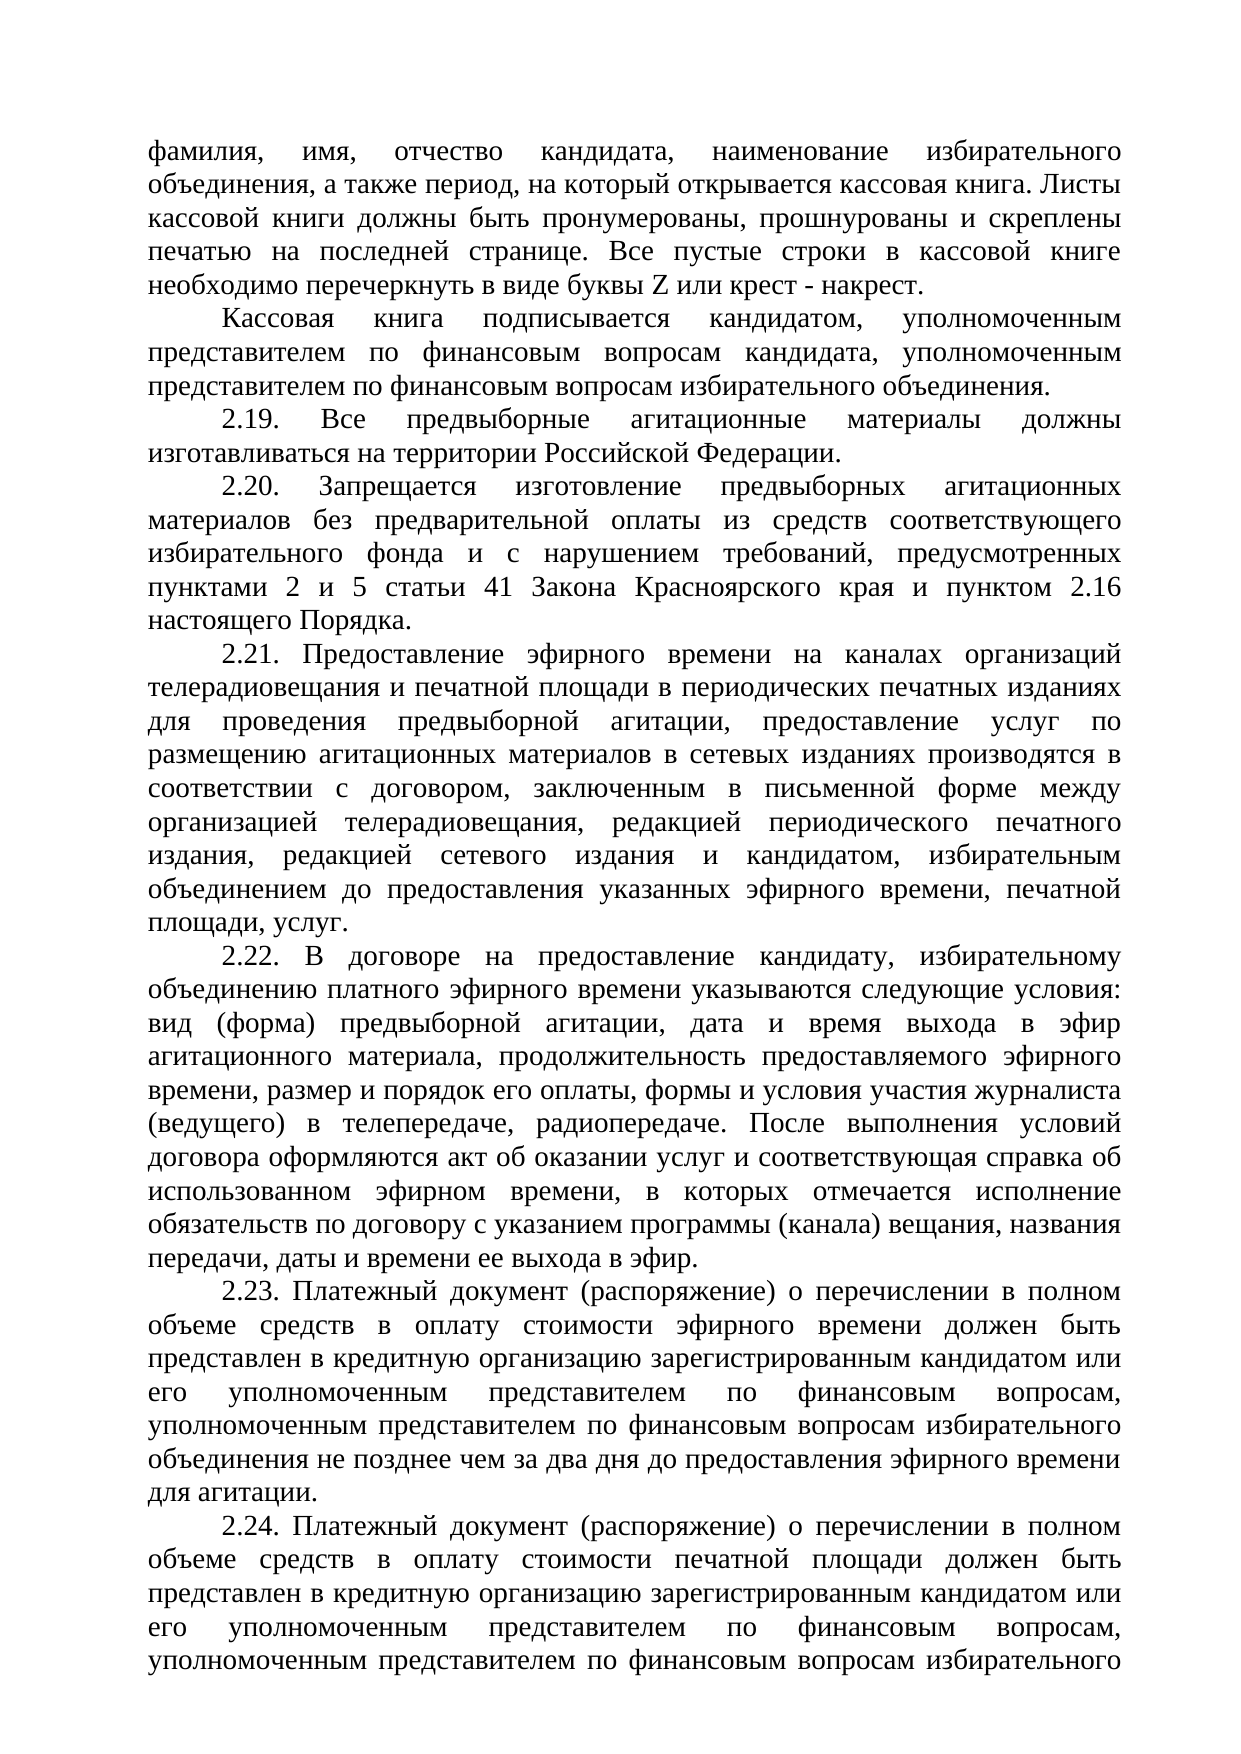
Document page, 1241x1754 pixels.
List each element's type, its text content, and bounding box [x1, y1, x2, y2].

text 2.23. Платежный документ (распоряжение) о перечислении в полном объеме средств в оплату стоимости эфирного времени должен быть представлен в кредитную организацию зарегистрированным кандидатом или его уполномоченным представителем по финансовым вопросам, уполномоченным представителем по финансовым вопросам избирательного объединения не позднее чем за два дня до предоставления эфирного времени для агитации. [148, 1273, 1122, 1508]
text 2.20. Запрещается изготовление предвыборных агитационных материалов без предварительной оплаты из средств соответствующего избирательного фонда и с нарушением требований, предусмотренных пунктами 2 и 5 статьи 41 Закона Красноярского края и пунктом 2.16 настоящего Порядка. [148, 468, 1122, 636]
text 2.22. В договоре на предоставление кандидату, избирательному объединению платного эфирного времени указываются следующие условия: вид (форма) предвыборной агитации, дата и время выхода в эфир агитационного материала, продолжительность предоставляемого эфирного времени, размер и порядок его оплаты, формы и условия участия журналиста (ведущего) в телепередаче, радиопередаче. После выполнения условий договора оформляются акт об оказании услуг и соответствующая справка об использованном эфирном времени, в которых отмечается исполнение обязательств по договору с указанием программы (канала) вещания, названия передачи, даты и времени ее выхода в эфир. [148, 938, 1122, 1273]
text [148, 1508, 1122, 1676]
text Кассовая книга подписывается кандидатом, уполномоченным представителем по финансовым вопросам кандидата, уполномоченным представителем по финансовым вопросам избирательного объединения. [148, 301, 1122, 401]
text 2.21. Предоставление эфирного времени на каналах организаций телерадиовещания и печатной площади в периодических печатных изданиях для проведения предвыборной агитации, предоставление услуг по размещению агитационных материалов в сетевых изданиях производятся в соответствии с договором, заключенным в письменной форме между организацией телерадиовещания, редакцией периодического печатного издания, редакцией сетевого издания и кандидатом, избирательным объединением до предоставления указанных эфирного времени, печатной площади, услуг. [148, 636, 1122, 938]
text 2.19. Все предвыборные агитационные материалы должны изготавливаться на территории Российской Федерации. [148, 401, 1122, 468]
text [148, 133, 1122, 301]
